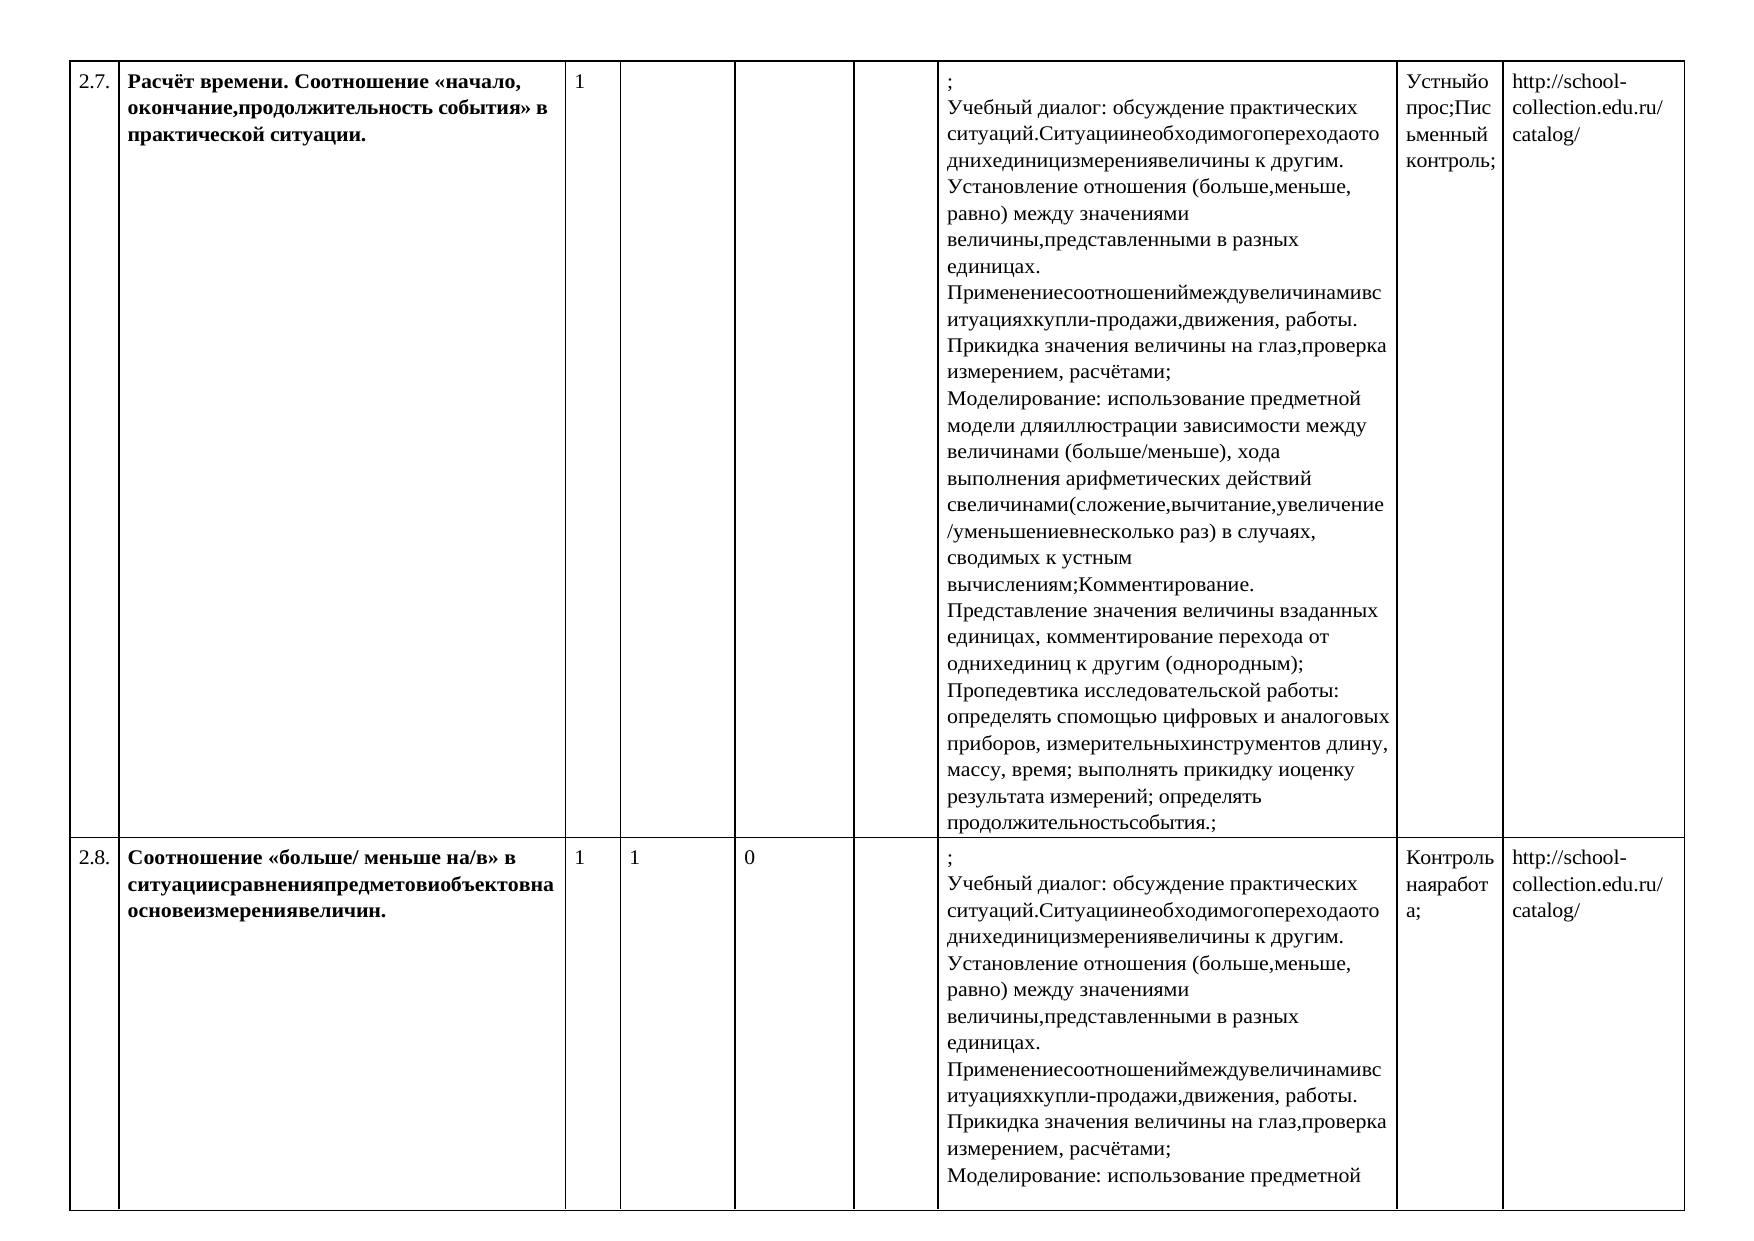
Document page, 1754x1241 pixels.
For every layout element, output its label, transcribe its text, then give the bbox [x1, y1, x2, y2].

table_cell Контрольнаяработа; [1398, 838, 1502, 1209]
table_cell 1 [566, 838, 620, 1209]
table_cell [939, 838, 1396, 1209]
table_header 2.7. [71, 62, 118, 837]
table_header [621, 62, 734, 837]
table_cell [120, 838, 565, 1209]
table_header Расчёт времени. Соотношение «начало, окончание,продолжительность события» в практической ситуации. [120, 62, 565, 837]
table_cell 1 [621, 838, 734, 1209]
table_header ; Учебный диалог: обсуждение практических ситуаций.Ситуациинеобходимогопереходаотоднихединицизмерениявеличины к другим. Установление отношения (больше,меньше, равно) между значениями величины,представленными в разных единицах. Применениесоотношениймеждувеличинамивситуацияхкупли-продажи,движения, работы. Прикидка значения величины на глаз,проверка измерением, расчётами; Моделирование: использование предметной модели дляиллюстрации зависимости между величинами (больше/меньше), хода выполнения арифметических действий свеличинами(сложение,вычитание,увеличение/уменьшениевнесколько раз) в случаях, сводимых к устным вычислениям;Комментирование. Представление значения величины взаданных единицах, комментирование перехода от однихединиц к другим (однородным); Пропедевтика исследовательской работы: определять спомощью цифровых и аналоговых приборов, измерительныхинструментов длину, массу, время; выполнять прикидку иоценку результата измерений; определять продолжительностьсобытия.; [939, 62, 1396, 837]
table_cell 2.8. [71, 838, 118, 1209]
table_cell [855, 838, 937, 1209]
table_header http://school-collection.edu.ru/catalog/ [1504, 62, 1684, 837]
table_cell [1504, 838, 1684, 1209]
table_header 1 [566, 62, 620, 837]
table_header Устныйопрос;Письменныйконтроль; [1398, 62, 1502, 837]
table_header [736, 62, 853, 837]
table_cell 0 [736, 838, 853, 1209]
table_header [855, 62, 937, 837]
